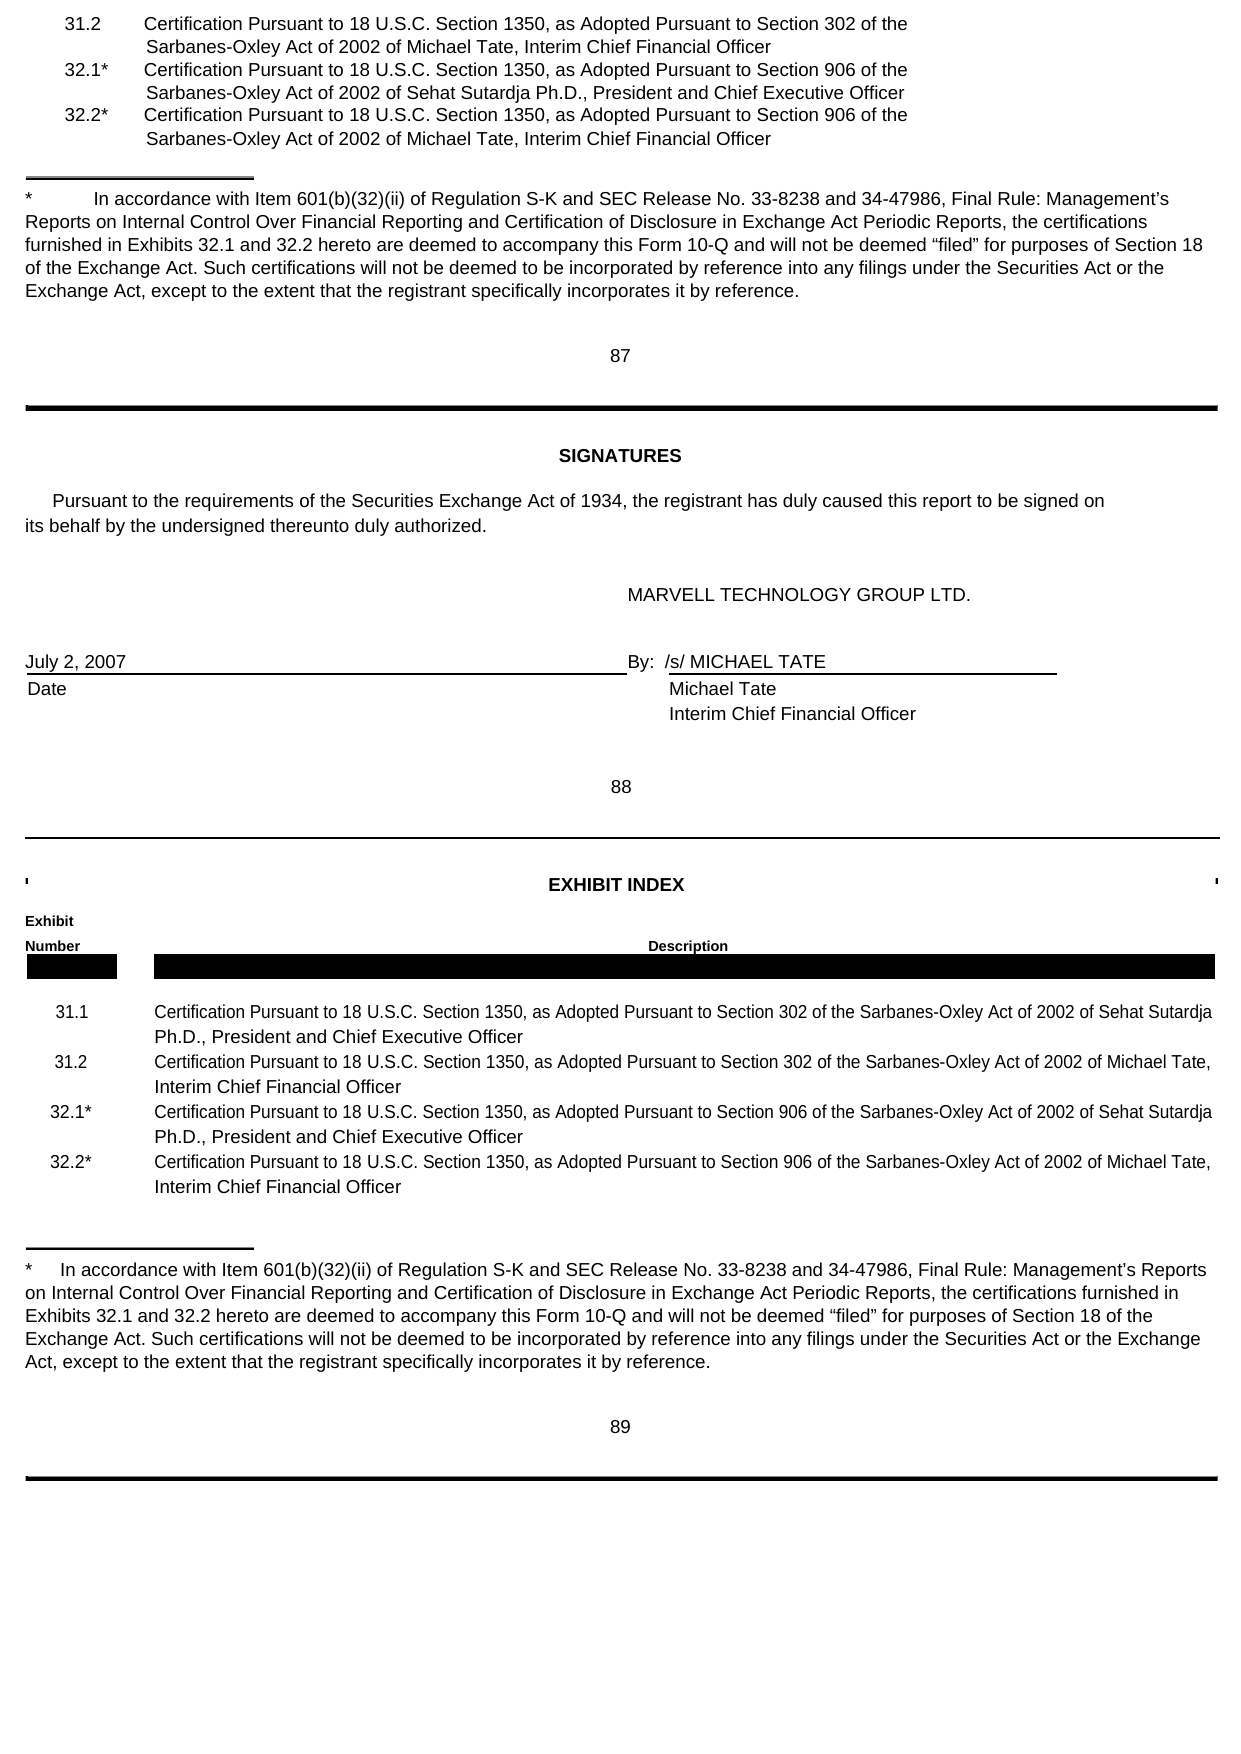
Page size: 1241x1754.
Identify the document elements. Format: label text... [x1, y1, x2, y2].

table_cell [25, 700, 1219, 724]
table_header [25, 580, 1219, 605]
text Pursuant to the requirements of the Securities Exchange Act of 1934, the registrant has duly caused this report to be signed on its behalf by the undersigned thereunto duly authorized. [25, 490, 1124, 536]
list In accordance with Item 601(b)(32)(ii) of Regulation S-K and SEC Release No. 33-8238 and 34-47986, Final Rule: Management’s Reports on Internal Control Over Financial Reporting and Certification of Disclosure in Exchange Act Periodic Reports, the certifications furnished in Exhibits 32.1 and 32.2 hereto are deemed to accompany this Form 10-Q and will not be deemed “filed” for purposes of Section 18 of the Exchange Act. Such certifications will not be deemed to be incorporated by reference into any filings under the Securities Act or the Exchange Act, except to the extent that the registrant specifically incorporates it by reference. [25, 1259, 1219, 1372]
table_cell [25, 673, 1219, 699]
text 87 [25, 345, 1215, 367]
picture [25, 405, 1218, 411]
picture [25, 1476, 1218, 1481]
text 32.2* Certification Pursuant to 18 U.S.C. Section 1350, as Adopted Pursuant to Section 906 of the Sarbanes-Oxley Act of 2002 of Michael Tate, Interim Chief Financial Officer [64, 104, 961, 149]
text SIGNATURES [25, 444, 1215, 466]
list In accordance with Item 601(b)(32)(ii) of Regulation S-K and SEC Release No. 33-8238 and 34-47986, Final Rule: Management’s Reports on Internal Control Over Financial Reporting and Certification of Disclosure in Exchange Act Periodic Reports, the certifications furnished in Exhibits 32.1 and 32.2 hereto are deemed to accompany this Form 10-Q and will not be deemed “filed” for purposes of Section 18 of the Exchange Act. Such certifications will not be deemed to be incorporated by reference into any filings under the Securities Act or the Exchange Act, except to the extent that the registrant specifically incorporates it by reference. [25, 188, 1219, 302]
text 31.2 Certification Pursuant to 18 U.S.C. Section 1350, as Adopted Pursuant to Section 302 of the Sarbanes-Oxley Act of 2002 of Michael Tate, Interim Chief Financial Officer [64, 13, 961, 58]
text 89 [25, 1416, 1215, 1437]
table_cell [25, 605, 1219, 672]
picture [25, 176, 254, 180]
text 32.1* Certification Pursuant to 18 U.S.C. Section 1350, as Adopted Pursuant to Section 906 of the Sarbanes-Oxley Act of 2002 of Sehat Sutardja Ph.D., President and Chief Executive Officer [64, 59, 961, 103]
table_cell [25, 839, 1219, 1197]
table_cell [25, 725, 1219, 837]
